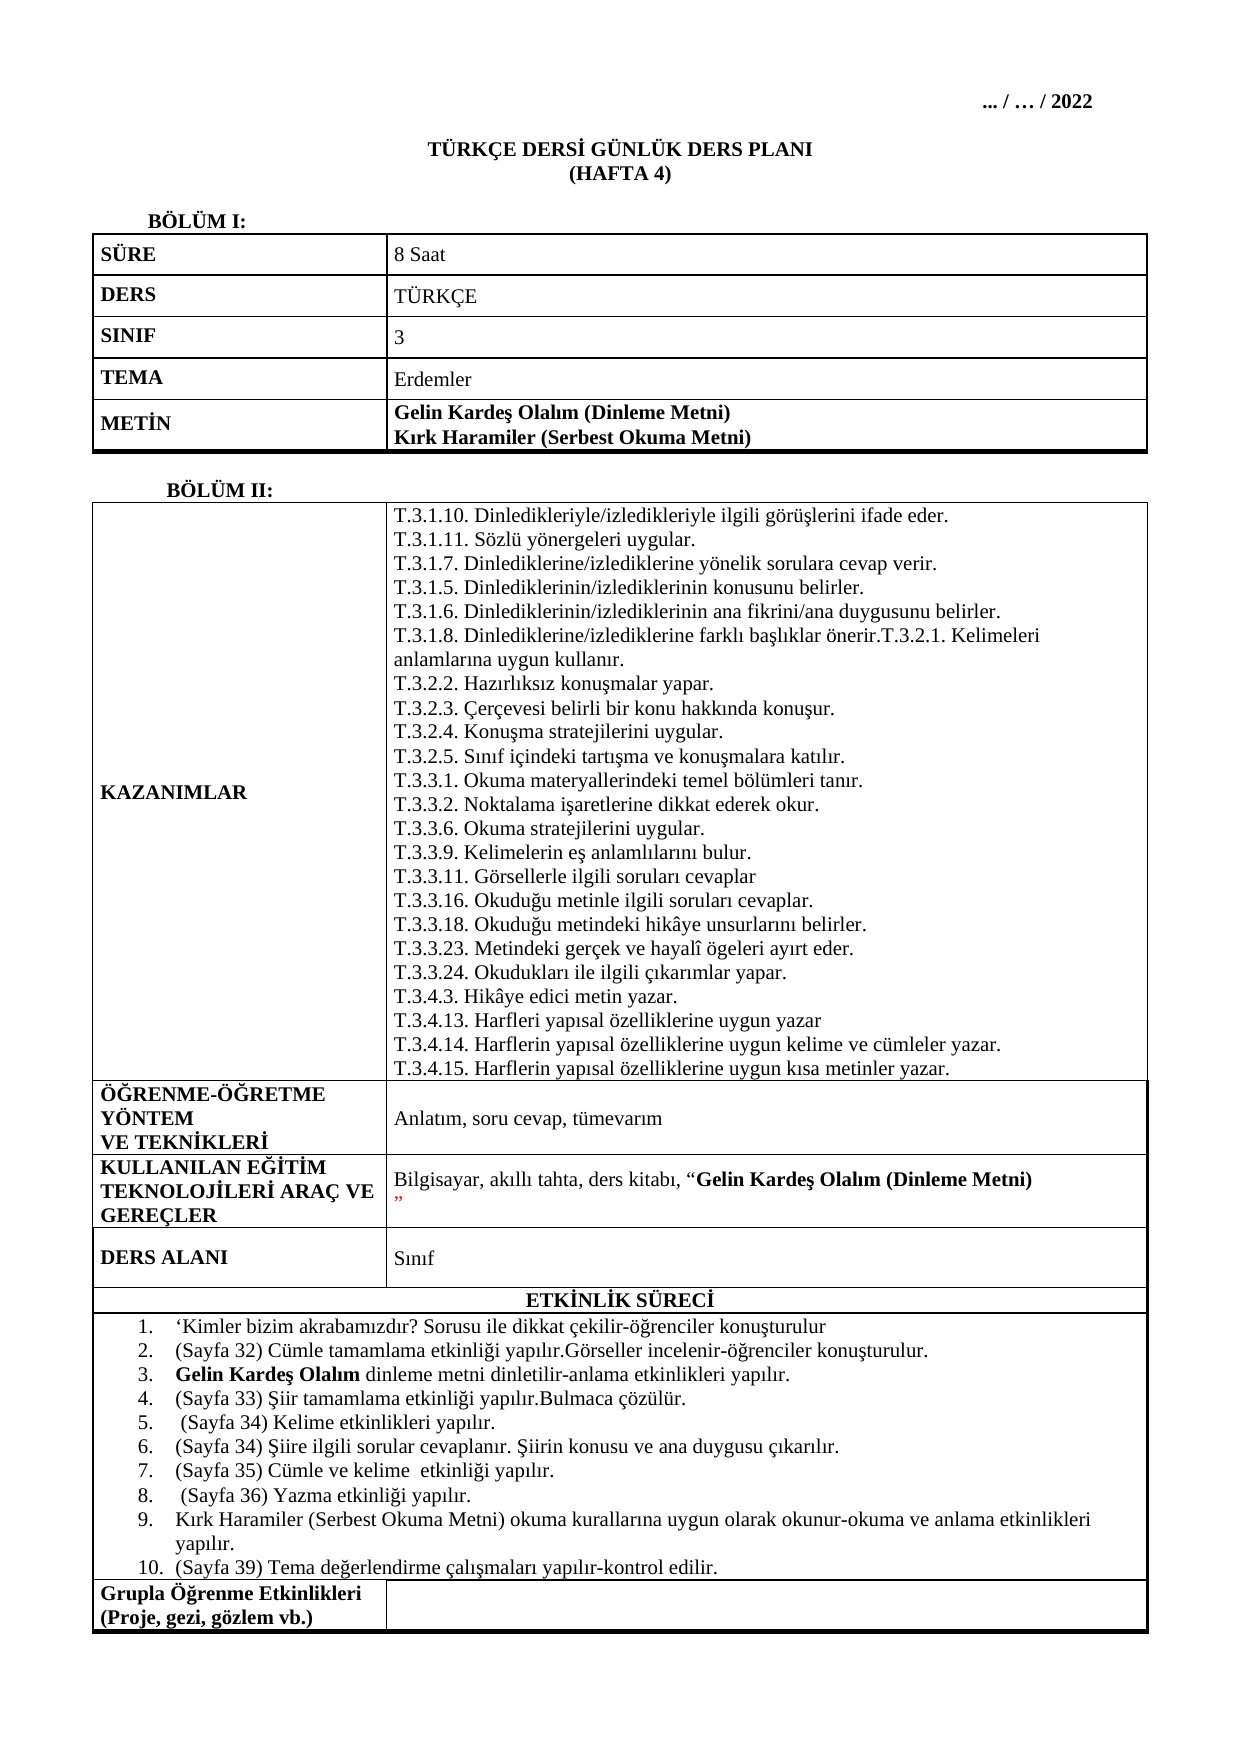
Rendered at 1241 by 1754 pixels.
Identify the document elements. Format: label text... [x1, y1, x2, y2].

table_cell TÜRKÇE [388, 276, 1146, 316]
table_header KAZANIMLAR [93, 503, 386, 1080]
table_header SÜRE [94, 235, 386, 274]
table_header 8 Saat [388, 235, 1146, 274]
table_cell [387, 1581, 1146, 1629]
text (HAFTA 4) [148, 161, 1092, 185]
table_cell DERS [94, 276, 386, 316]
text BÖLÜM II: [148, 478, 1092, 502]
table_cell ETKİNLİK SÜRECİ [94, 1288, 1146, 1312]
table_cell TEMA [94, 359, 386, 398]
table_cell Erdemler [388, 359, 1146, 398]
text TÜRKÇE DERSİ GÜNLÜK DERS PLANI [148, 137, 1092, 161]
text ... / … / 2022 [148, 89, 1092, 113]
table_cell DERS ALANI [94, 1228, 386, 1286]
table_cell Bilgisayar, akıllı tahta, ders kitabı, “Gelin Kardeş Olalım (Dinleme Metni) ” [387, 1155, 1146, 1227]
table_cell METİN [94, 400, 386, 449]
table_cell ÖĞRENME-ÖĞRETME YÖNTEM VE TEKNİKLERİ [93, 1081, 386, 1154]
table_cell KULLANILAN EĞİTİM TEKNOLOJİLERİ ARAÇ VE GEREÇLER [93, 1155, 386, 1227]
table_cell Anlatım, soru cevap, tümevarım [387, 1081, 1146, 1154]
table_cell SINIF [94, 317, 386, 357]
table_cell Sınıf [387, 1228, 1146, 1286]
table_cell Grupla Öğrenme Etkinlikleri (Proje, gezi, gözlem vb.) [94, 1580, 386, 1629]
table_cell Gelin Kardeş Olalım (Dinleme Metni) Kırk Haramiler (Serbest Okuma Metni) [388, 400, 1146, 449]
table_cell 3 [388, 317, 1146, 357]
table_header T.3.1.10. Dinledikleriyle/izledikleriyle ilgili görüşlerini ifade eder. T.3.1.11. Sözlü yönergeleri uygular. T.3.1.7. Dinlediklerine/izlediklerine yönelik sorulara cevap verir. T.3.1.5. Dinlediklerinin/izlediklerinin konusunu belirler. T.3.1.6. Dinlediklerinin/izlediklerinin ana fikrini/ana duygusunu belirler. T.3.1.8. Dinlediklerine/izlediklerine farklı başlıklar önerir.T.3.2.1. Kelimeleri anlamlarına uygun kullanır. T.3.2.2. Hazırlıksız konuşmalar yapar. T.3.2.3. Çerçevesi belirli bir konu hakkında konuşur. T.3.2.4. Konuşma stratejilerini uygular. T.3.2.5. Sınıf içindeki tartışma ve konuşmalara katılır. T.3.3.1. Okuma materyallerindeki temel bölümleri tanır. T.3.3.2. Noktalama işaretlerine dikkat ederek okur. T.3.3.6. Okuma stratejilerini uygular. T.3.3.9. Kelimelerin eş anlamlılarını bulur. T.3.3.11. Görsellerle ilgili soruları cevaplar T.3.3.16. Okuduğu metinle ilgili soruları cevaplar. T.3.3.18. Okuduğu metindeki hikâye unsurlarını belirler. T.3.3.23. Metindeki gerçek ve hayalî ögeleri ayırt eder. T.3.3.24. Okudukları ile ilgili çıkarımlar yapar. T.3.4.3. Hikâye edici metin yazar. T.3.4.13. Harfleri yapısal özelliklerine uygun yazar T.3.4.14. Harflerin yapısal özelliklerine uygun kelime ve cümleler yazar. T.3.4.15. Harflerin yapısal özelliklerine uygun kısa metinler yazar. [387, 503, 1147, 1080]
text BÖLÜM I: [148, 209, 1092, 233]
table_cell ‘Kimler bizim akrabamızdır? Sorusu ile dikkat çekilir-öğrenciler konuşturulur (Sayfa 32) Cümle tamamlama etkinliği yapılır.Görseller incelenir-öğrenciler konuşturulur. Gelin Kardeş Olalım dinleme metni dinletilir-anlama etkinlikleri yapılır. (Sayfa 33) Şiir tamamlama etkinliği yapılır.Bulmaca çözülür. (Sayfa 34) Kelime etkinlikleri yapılır. (Sayfa 34) Şiire ilgili sorular cevaplanır. Şiirin konusu ve ana duygusu çıkarılır. (Sayfa 35) Cümle ve kelime etkinliği yapılır. (Sayfa 36) Yazma etkinliği yapılır. Kırk Haramiler (Serbest Okuma Metni) okuma kurallarına uygun olarak okunur-okuma ve anlama etkinlikleri yapılır. (Sayfa 39) Tema değerlendirme çalışmaları yapılır-kontrol edilir. [94, 1314, 1146, 1579]
